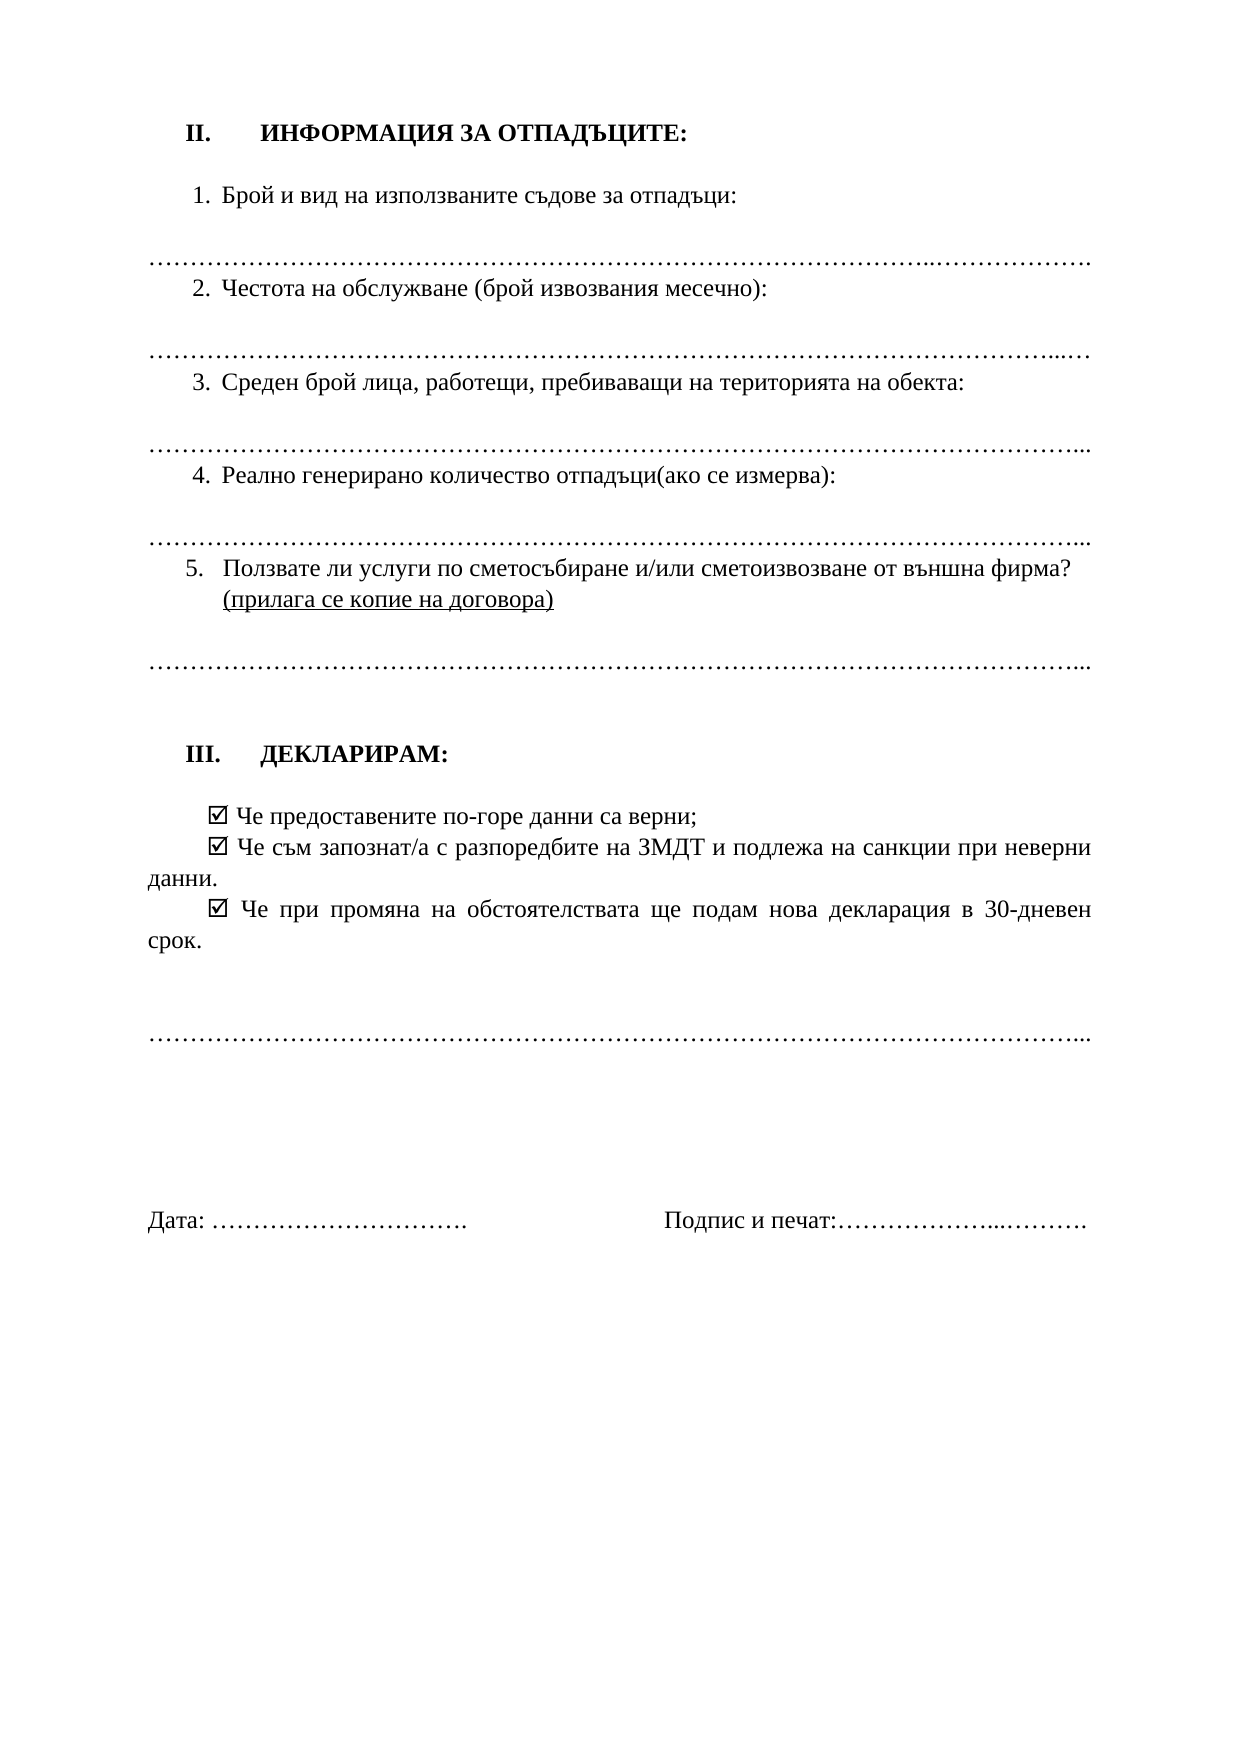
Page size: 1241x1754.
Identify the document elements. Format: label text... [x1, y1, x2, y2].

list Реално генерирано количество отпадъци(ако се измерва): [148, 460, 1093, 488]
list Че при промяна на обстоятелствата ще подам нова декларация в 30-дневен срок. [148, 894, 1093, 954]
list ИНФОРМАЦИЯ ЗА ОТПАДЪЦИТЕ: [185, 118, 1093, 147]
list Че предоставените по-горе данни са верни; [148, 801, 1093, 830]
list ДЕКЛАРИРАМ: [185, 739, 1093, 768]
list …………………………………………………………………………………………………... [148, 646, 1093, 675]
list Че съм запознат/а с разпоредбите на ЗМДТ и подлежа на санкции при неверни данни. [148, 832, 1093, 892]
list …………………………………………………………………………………………………... [148, 429, 1093, 457]
list …………………………………………………………………………………………………... [148, 522, 1093, 551]
list Среден брой лица, работещи, пребиваващи на територията на обекта: [148, 367, 1093, 395]
list …………………………………………………………………………………..………………. [148, 242, 1093, 271]
list Ползвате ли услуги по сметосъбиране и/или сметоизвозване от външна фирма? (прилага се копие на договора) [185, 553, 1093, 613]
list …………………………………………………………………………………………………... [148, 1018, 1093, 1047]
list Честота на обслужване (брой извозвания месечно): [148, 273, 1093, 302]
list ………………………………………………………………………………………………...… [148, 336, 1093, 364]
list Брой и вид на използваните съдове за отпадъци: [148, 180, 1093, 209]
list Дата: …………………………. Подпис и печат:………………...………. [148, 1205, 1093, 1233]
